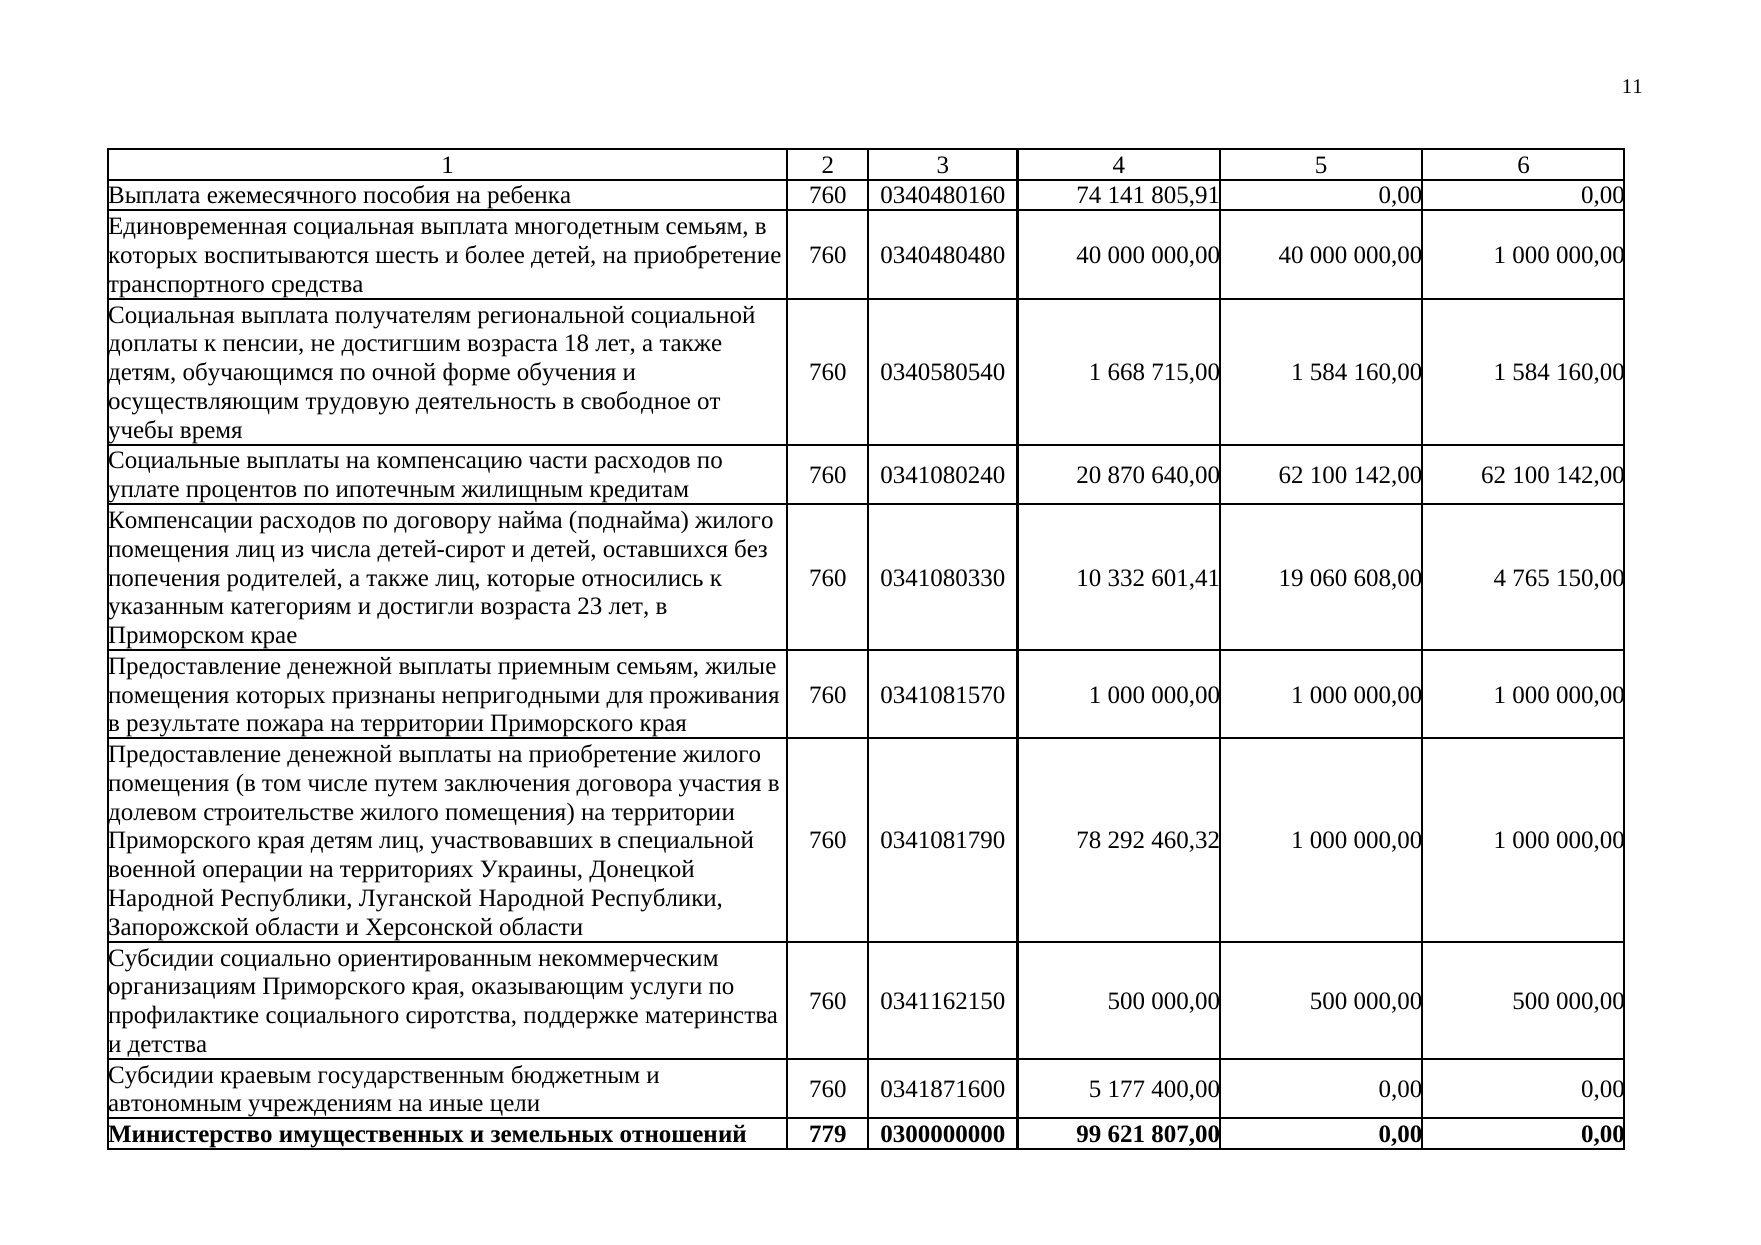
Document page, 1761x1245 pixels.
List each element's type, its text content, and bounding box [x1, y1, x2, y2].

table_cell 760 [788, 505, 867, 649]
table_cell 0,00 [1221, 1060, 1421, 1117]
table_cell 0341162150 [869, 943, 1016, 1058]
table_cell 760 [788, 739, 867, 941]
table_cell 78 292 460,32 [1019, 739, 1219, 941]
table_cell 0,00 [1423, 181, 1623, 209]
table_header 5 [1221, 150, 1421, 178]
table_cell Социальная выплата получателям региональной социальной доплаты к пенсии, не достигшим возраста 18 лет, а также детям, обучающимся по очной форме обучения и осуществляющим трудовую деятельность в свободное от учебы время [109, 300, 786, 443]
table_cell 0,00 [1423, 1060, 1623, 1117]
table_cell 1 584 160,00 [1423, 300, 1623, 443]
table_cell 760 [788, 211, 867, 298]
table_cell Социальные выплаты на компенсацию части расходов по уплате процентов по ипотечным жилищным кредитам [109, 446, 786, 503]
table_header 1 [109, 150, 786, 178]
table_cell 760 [788, 300, 867, 443]
table_cell 1 000 000,00 [1221, 739, 1421, 941]
table_cell 1 000 000,00 [1019, 651, 1219, 737]
table_cell Субсидии социально ориентированным некоммерческим организациям Приморского края, оказывающим услуги по профилактике социального сиротства, поддержке материнства и детства [109, 943, 786, 1058]
table_cell 0,00 [1221, 1119, 1421, 1148]
table_cell Предоставление денежной выплаты приемным семьям, жилые помещения которых признаны непригодными для проживания в результате пожара на территории Приморского края [109, 651, 786, 737]
table_cell Единовременная социальная выплата многодетным семьям, в которых воспитываются шесть и более детей, на приобретение транспортного средства [109, 211, 786, 298]
table_cell 0300000000 [869, 1119, 1016, 1148]
table_cell 760 [788, 943, 867, 1058]
table_cell 62 100 142,00 [1221, 446, 1421, 503]
table_cell 0341081790 [869, 739, 1016, 941]
table_cell 500 000,00 [1019, 943, 1219, 1058]
table_cell 99 621 807,00 [1019, 1119, 1219, 1148]
table_cell 0,00 [1423, 1119, 1623, 1148]
table_cell Субсидии краевым государственным бюджетным и автономным учреждениям на иные цели [109, 1060, 786, 1117]
table_cell 500 000,00 [1423, 943, 1623, 1058]
table_cell 4 765 150,00 [1423, 505, 1623, 649]
table_cell 760 [788, 1060, 867, 1117]
table_cell Выплата ежемесячного пособия на ребенка [109, 181, 786, 209]
table_cell 40 000 000,00 [1019, 211, 1219, 298]
table_header 4 [1019, 150, 1219, 178]
table_cell 74 141 805,91 [1019, 181, 1219, 209]
table_cell 5 177 400,00 [1019, 1060, 1219, 1117]
table_cell 760 [788, 181, 867, 209]
table_cell 0341080330 [869, 505, 1016, 649]
table_cell 0341871600 [869, 1060, 1016, 1117]
table_cell 779 [788, 1119, 867, 1148]
table_cell 760 [788, 651, 867, 737]
table_cell 10 332 601,41 [1019, 505, 1219, 649]
table_cell 0341081570 [869, 651, 1016, 737]
table_cell 20 870 640,00 [1019, 446, 1219, 503]
table_header 3 [869, 150, 1016, 178]
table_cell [109, 1119, 786, 1148]
table_cell 62 100 142,00 [1423, 446, 1623, 503]
table_cell 1 000 000,00 [1423, 211, 1623, 298]
table_header 2 [788, 150, 867, 178]
table_cell 0340480160 [869, 181, 1016, 209]
table_cell 0340580540 [869, 300, 1016, 443]
table_cell 0340480480 [869, 211, 1016, 298]
table_cell 0341080240 [869, 446, 1016, 503]
table_cell 500 000,00 [1221, 943, 1421, 1058]
table_cell 19 060 608,00 [1221, 505, 1421, 649]
table_cell 1 000 000,00 [1423, 651, 1623, 737]
table_cell 1 584 160,00 [1221, 300, 1421, 443]
table_header 6 [1423, 150, 1623, 178]
table_cell Компенсации расходов по договору найма (поднайма) жилого помещения лиц из числа детей-сирот и детей, оставшихся без попечения родителей, а также лиц, которые относились к указанным категориям и достигли возраста 23 лет, в Приморском крае [109, 505, 786, 649]
table_cell 1 000 000,00 [1221, 651, 1421, 737]
table_cell 1 668 715,00 [1019, 300, 1219, 443]
table_cell 1 000 000,00 [1423, 739, 1623, 941]
table_cell 760 [788, 446, 867, 503]
table_cell 40 000 000,00 [1221, 211, 1421, 298]
table_cell Предоставление денежной выплаты на приобретение жилого помещения (в том числе путем заключения договора участия в долевом строительстве жилого помещения) на территории Приморского края детям лиц, участвовавших в специальной военной операции на территориях Украины, Донецкой Народной Республики, Луганской Народной Республики, Запорожской области и Херсонской области [109, 739, 786, 941]
table_cell 0,00 [1221, 181, 1421, 209]
